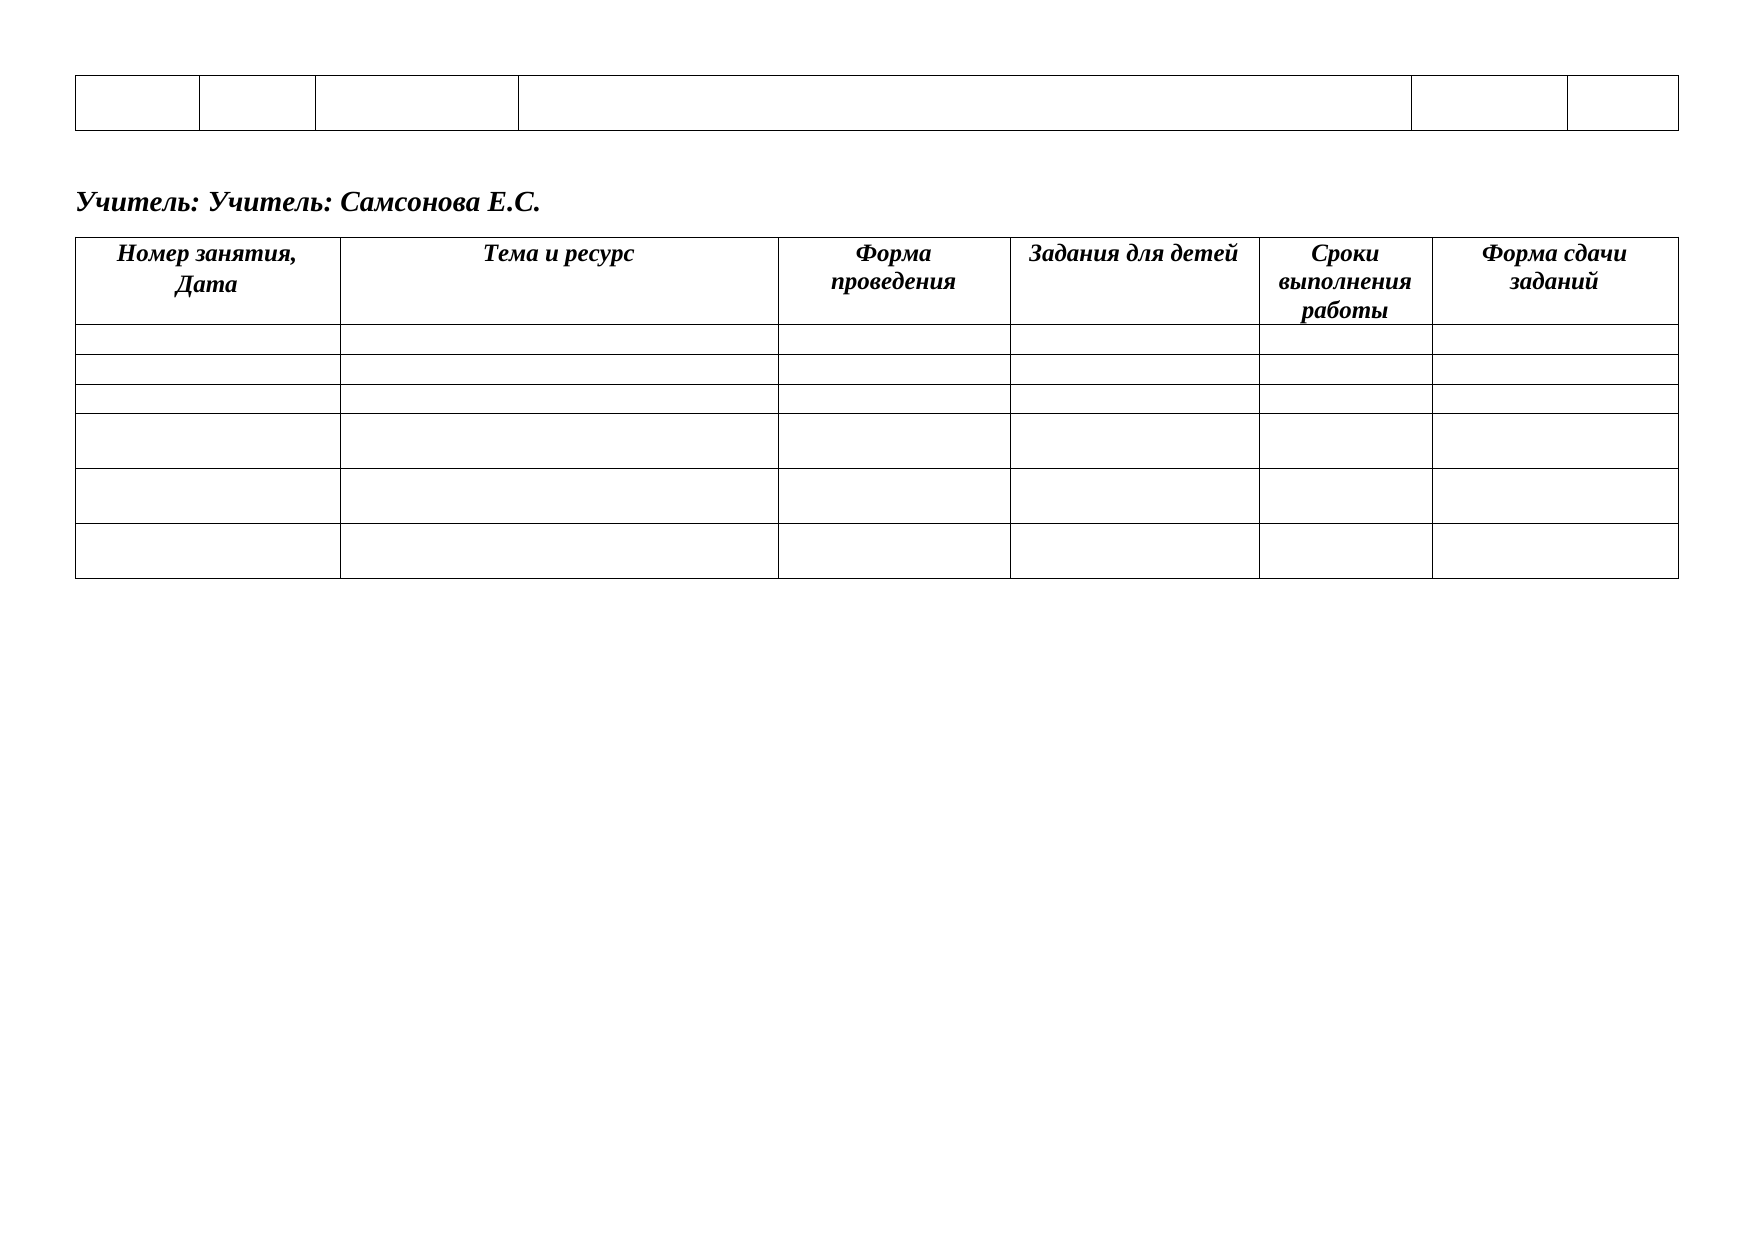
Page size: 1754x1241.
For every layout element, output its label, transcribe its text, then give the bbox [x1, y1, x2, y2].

table_cell [779, 325, 1010, 354]
table_header Задания для детей [1011, 238, 1259, 324]
table_cell [1011, 385, 1259, 413]
table_cell [779, 414, 1010, 468]
table_cell [341, 385, 778, 413]
table_cell [1433, 469, 1678, 523]
table_cell [1412, 76, 1567, 130]
table_cell [1433, 355, 1678, 383]
table_cell [1260, 385, 1432, 413]
table_cell [341, 325, 778, 354]
table_cell [779, 524, 1010, 578]
table_cell [1433, 325, 1678, 354]
table_cell [1260, 524, 1432, 578]
table_cell [779, 385, 1010, 413]
table_cell [779, 355, 1010, 383]
table_cell [1011, 469, 1259, 523]
table_cell [1260, 469, 1432, 523]
table_cell [341, 355, 778, 383]
table_cell [341, 469, 778, 523]
table_cell [519, 76, 1411, 130]
text Учитель: Учитель: Самсонова Е.С. [75, 184, 1679, 217]
table_cell [76, 355, 340, 383]
table_header Сроки выполнения работы [1260, 238, 1432, 324]
table_cell [76, 325, 340, 354]
table_cell [1011, 414, 1259, 468]
table_cell [1433, 414, 1678, 468]
table_cell [316, 76, 518, 130]
table_cell [1433, 385, 1678, 413]
table_cell [1011, 325, 1259, 354]
table_cell [76, 414, 340, 468]
table_cell [341, 524, 778, 578]
table_cell [779, 469, 1010, 523]
table_cell [1568, 76, 1678, 130]
table_cell [200, 76, 315, 130]
table_cell [76, 524, 340, 578]
table_cell [1260, 414, 1432, 468]
table_cell [76, 76, 199, 130]
table_cell [1011, 355, 1259, 383]
table_header Форма проведения [779, 238, 1010, 324]
table_cell [1011, 524, 1259, 578]
table_cell [76, 469, 340, 523]
table_header Тема и ресурс [341, 238, 778, 324]
table_cell [76, 385, 340, 413]
table_cell [1260, 325, 1432, 354]
table_header Номер занятия, Дата [76, 238, 340, 324]
table_cell [1433, 524, 1678, 578]
table_cell [1260, 355, 1432, 383]
table_header Форма сдачи заданий [1433, 238, 1678, 324]
table_cell [341, 414, 778, 468]
